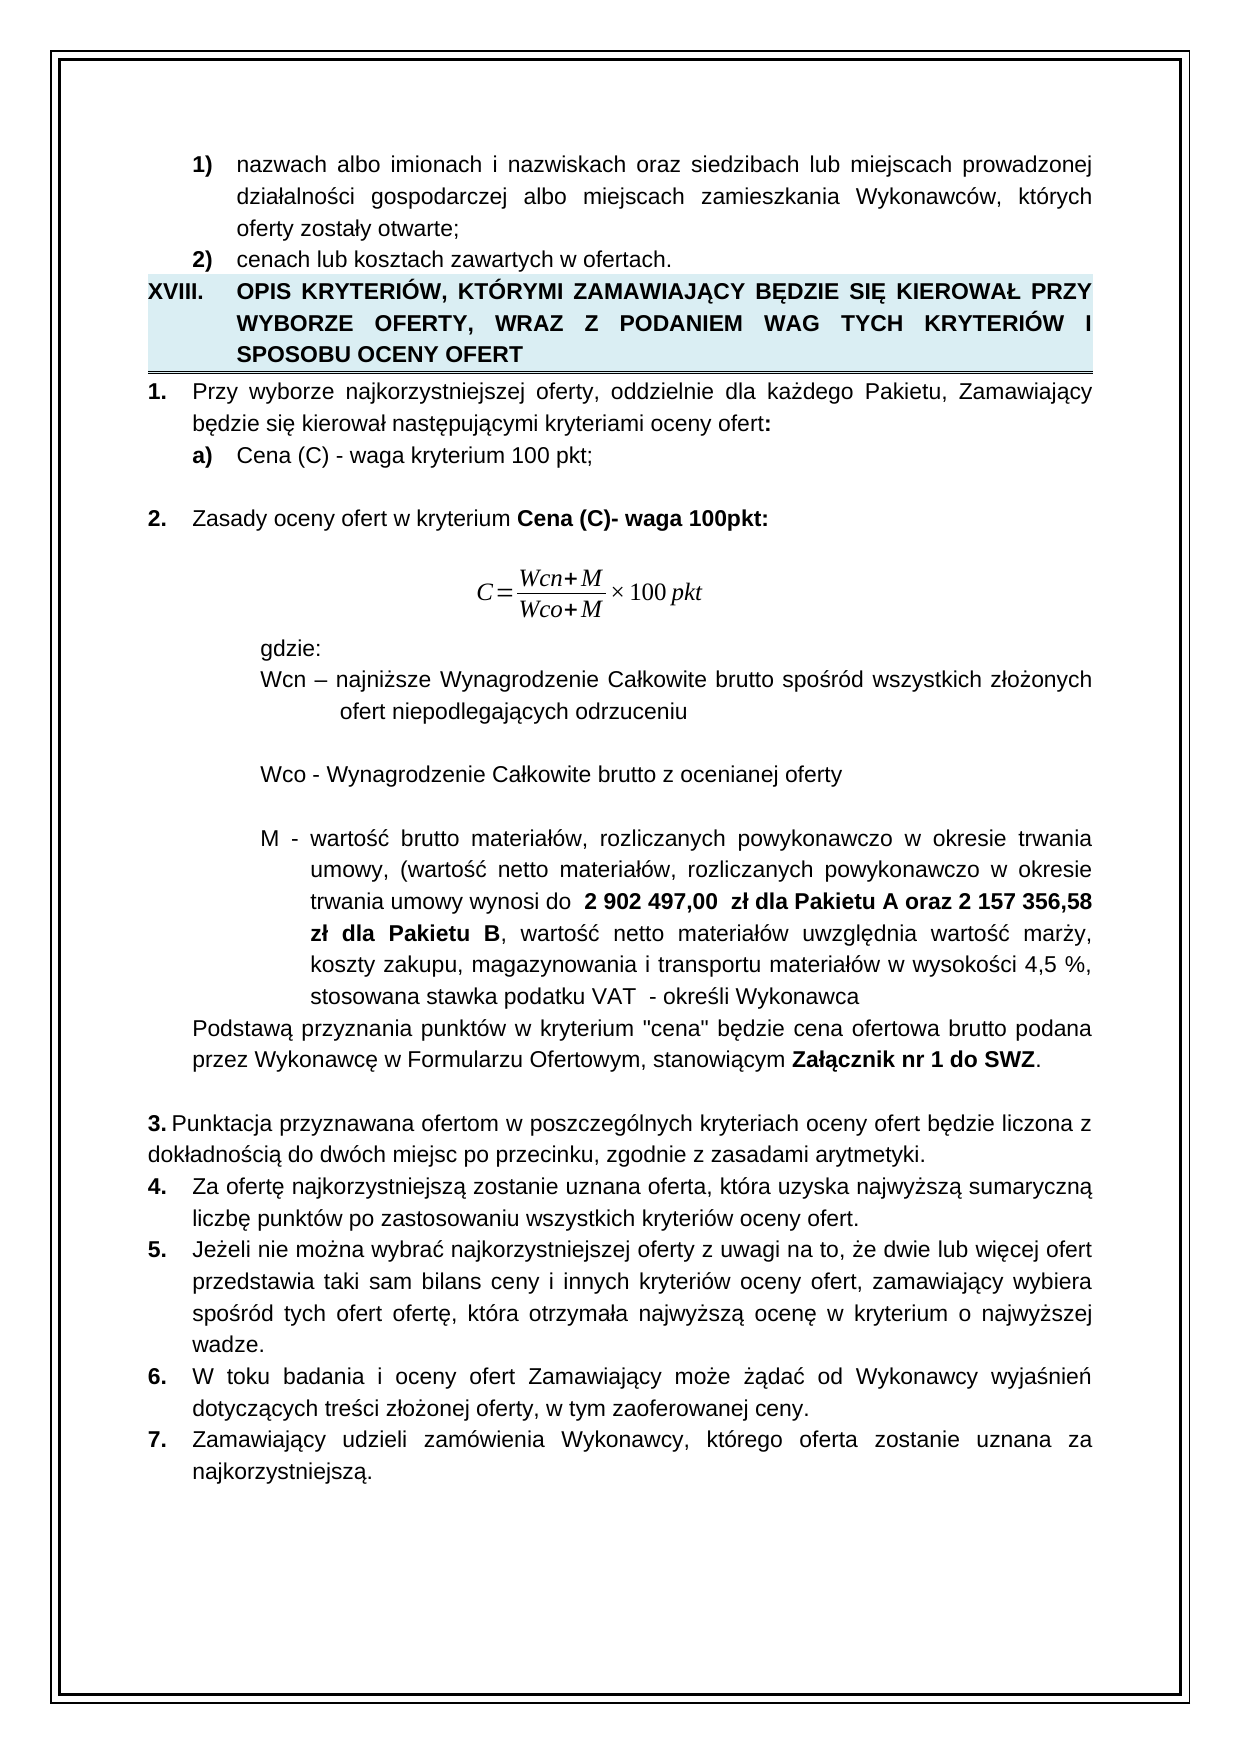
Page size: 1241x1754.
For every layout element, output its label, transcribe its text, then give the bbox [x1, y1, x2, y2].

text 4. Za ofertę najkorzystniejszą zostanie uznana oferta, która uzyska najwyższą sumaryczną liczbę punktów po zastosowaniu wszystkich kryteriów oceny ofert. [148, 1169, 1093, 1232]
text gdzie: [186, 631, 1093, 662]
text Wco - Wynagrodzenie Całkowite brutto z ocenianej oferty [186, 757, 1093, 789]
text XVIII. OPIS KRYTERIÓW, KTÓRYMI ZAMAWIAJĄCY BĘDZIE SIĘ KIEROWAŁ PRZY WYBORZE OFERTY, WRAZ Z PODANIEM WAG TYCH KRYTERIÓW I SPOSOBU OCENY OFERT [148, 274, 1093, 371]
text 2) cenach lub kosztach zawartych w ofertach. [192, 243, 1093, 274]
text M - wartość brutto materiałów, rozliczanych powykonawczo w okresie trwania umowy, (wartość netto materiałów, rozliczanych powykonawczo w okresie trwania umowy wynosi do 2 902 497,00 zł dla Pakietu A oraz 2 157 356,58 zł dla Pakietu B, wartość netto materiałów uwzględnia wartość marży, koszty zakupu, magazynowania i transportu materiałów w wysokości 4,5 %, stosowana stawka podatku VAT - określi Wykonawca [260, 821, 1093, 1011]
text 7. Zamawiający udzieli zamówienia Wykonawcy, którego oferta zostanie uznana za najkorzystniejszą. [148, 1422, 1093, 1486]
text 1) nazwach albo imionach i nazwiskach oraz siedzibach lub miejscach prowadzonej działalności gospodarczej albo miejscach zamieszkania Wykonawców, których oferty zostały otwarte; [192, 148, 1093, 243]
text 6. W toku badania i oceny ofert Zamawiający może żądać od Wykonawcy wyjaśnień dotyczących treści złożonej oferty, w tym zaoferowanej ceny. [148, 1359, 1093, 1422]
text Podstawą przyznania punktów w kryterium "cena" będzie cena ofertowa brutto podana przez Wykonawcę w Formularzu Ofertowym, stanowiącym Załącznik nr 1 do SWZ. [192, 1011, 1093, 1074]
text 1. Przy wyborze najkorzystniejszej oferty, oddzielnie dla każdego Pakietu, Zamawiający będzie się kierował następującymi kryteriami oceny ofert: [148, 374, 1093, 438]
text 5. Jeżeli nie można wybrać najkorzystniejszej oferty z uwagi na to, że dwie lub więcej ofert przedstawia taki sam bilans ceny i innych kryteriów oceny ofert, zamawiający wybiera spośród tych ofert ofertę, która otrzymała najwyższą ocenę w kryterium o najwyższej wadze. [148, 1232, 1093, 1359]
text Wcn – najniższe Wynagrodzenie Całkowite brutto spośród wszystkich złożonych ofert niepodlegających odrzuceniu [260, 662, 1093, 726]
text 2. Zasady oceny ofert w kryterium Cena (C)- waga 100pkt: [148, 501, 1093, 533]
text 3. Punktacja przyznawana ofertom w poszczególnych kryteriach oceny ofert będzie liczona z dokładnością do dwóch miejsc po przecinku, zgodnie z zasadami arytmetyki. [148, 1106, 1093, 1169]
text a) Cena (C) - waga kryterium 100 pkt; [192, 438, 1093, 469]
